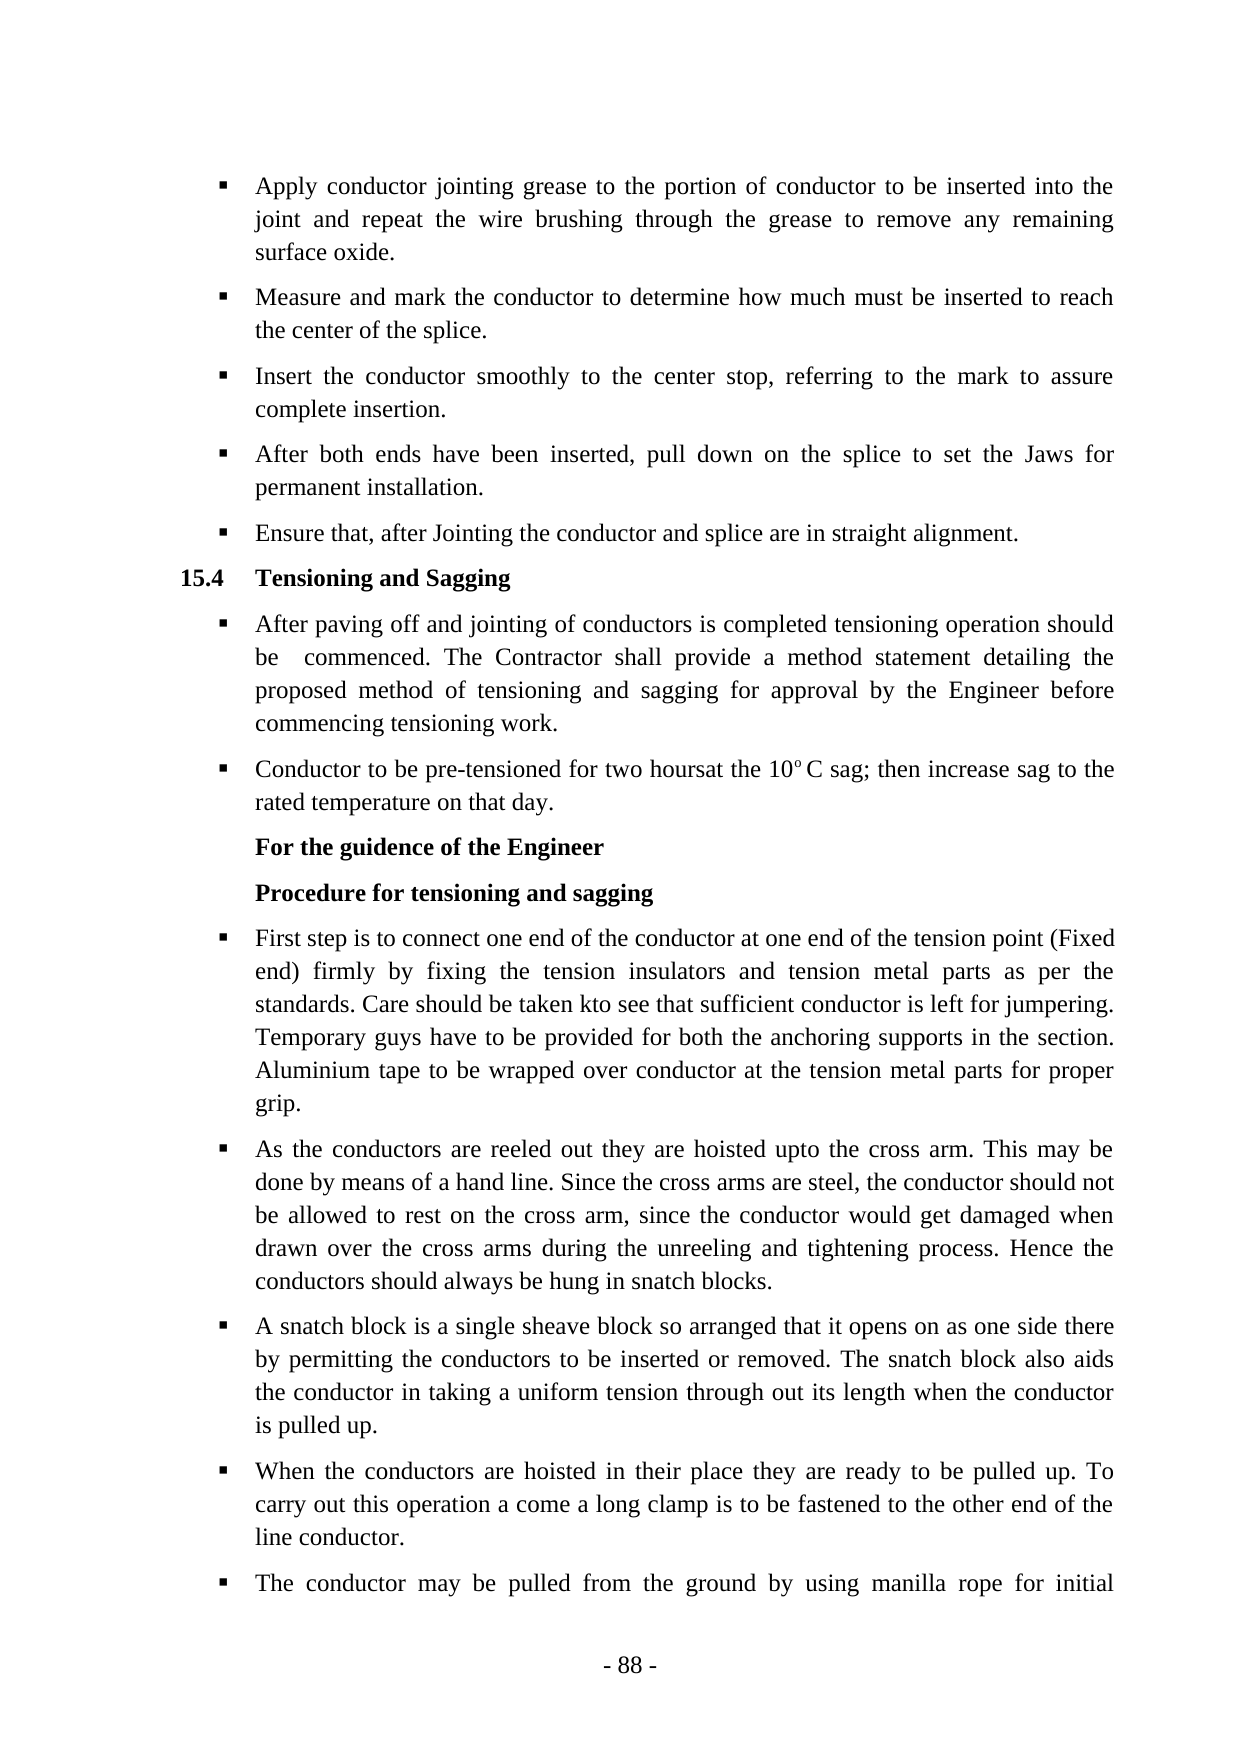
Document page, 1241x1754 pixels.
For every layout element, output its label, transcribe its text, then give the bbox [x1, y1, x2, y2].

list First step is to connect one end of the conductor at one end of the tension point (Fixed end) firmly by fixing the tension insulators and tension metal parts as per the standards. Care should be taken kto see that sufficient conductor is left for jumpering. Temporary guys have to be provided for both the anchoring supports in the section. Aluminium tape to be wrapped over conductor at the tension metal parts for proper grip. [217, 923, 1115, 1117]
list After both ends have been inserted, pull down on the splice to set the Jaws for permanent installation. [217, 439, 1115, 501]
text Procedure for tensioning and sagging [255, 878, 1115, 906]
list Ensure that, after Jointing the conductor and splice are in straight alignment. [217, 518, 1115, 547]
list Conductor to be pre-tensioned for two hoursat the 10o C sag; then increase sag to the rated temperature on that day. [217, 754, 1115, 815]
list After paving off and jointing of conductors is completed tensioning operation should be commenced. The Contractor shall provide a method statement detailing the proposed method of tensioning and sagging for approval by the Engineer before commencing tensioning work. [217, 609, 1115, 737]
list 15.4 Tensioning and Sagging [180, 563, 1115, 592]
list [217, 1568, 1115, 1596]
text For the guidence of the Engineer [255, 832, 1115, 861]
list Insert the conductor smoothly to the center stop, referring to the mark to assure complete insertion. [217, 361, 1115, 423]
list A snatch block is a single sheave block so arranged that it opens on as one side there by permitting the conductors to be inserted or removed. The snatch block also aids the conductor in taking a uniform tension through out its length when the conductor is pulled up. [217, 1311, 1115, 1439]
list Apply conductor jointing grease to the portion of conductor to be inserted into the joint and repeat the wire brushing through the grease to remove any remaining surface oxide. [217, 171, 1115, 266]
list When the conductors are hoisted in their place they are ready to be pulled up. To carry out this operation a come a long clamp is to be fastened to the other end of the line conductor. [217, 1456, 1115, 1551]
list Measure and mark the conductor to determine how much must be inserted to reach the center of the splice. [217, 282, 1115, 344]
list As the conductors are reeled out they are hoisted upto the cross arm. This may be done by means of a hand line. Since the cross arms are steel, the conductor should not be allowed to rest on the cross arm, since the conductor would get damaged when drawn over the cross arms during the unreeling and tightening process. Hence the conductors should always be hung in snatch blocks. [217, 1134, 1115, 1295]
